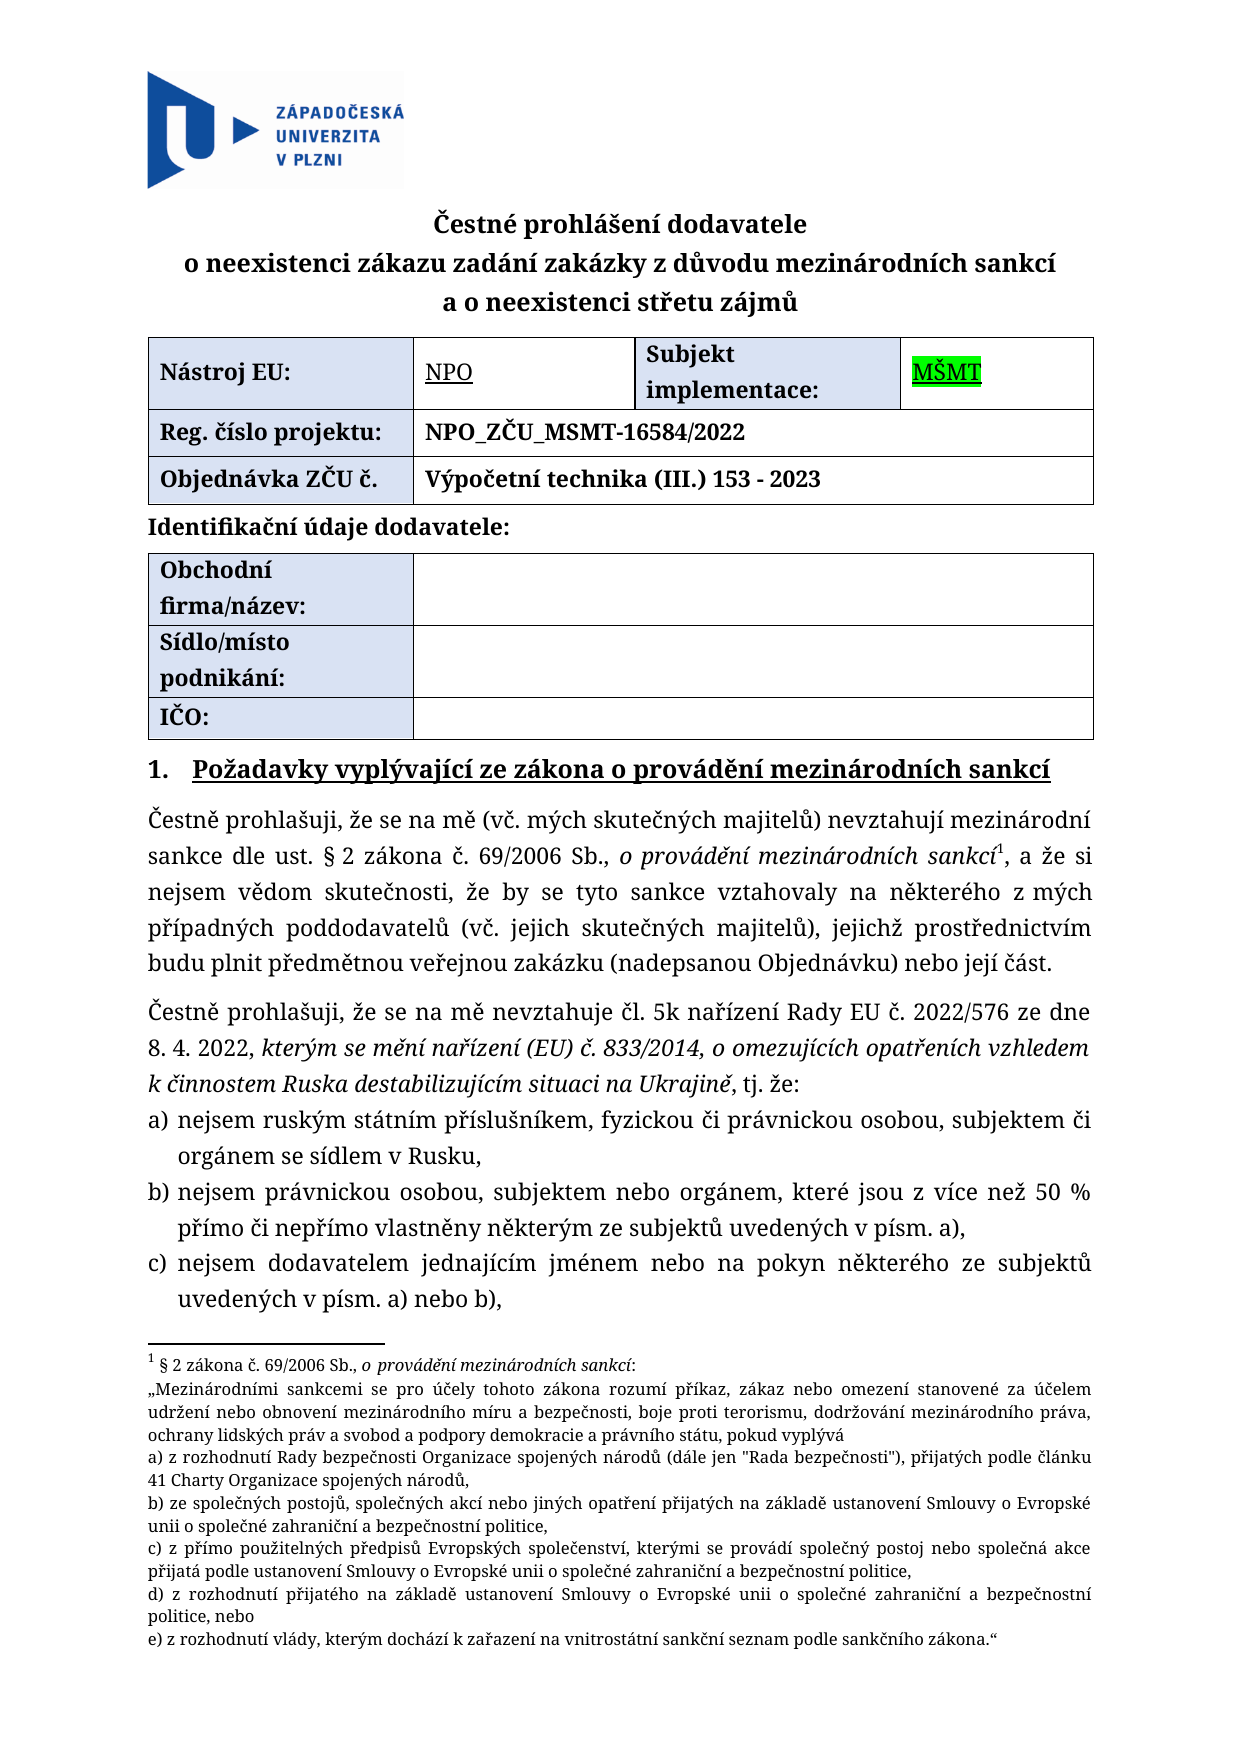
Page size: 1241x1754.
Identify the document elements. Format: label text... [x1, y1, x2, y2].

text Čestné prohlášení dodavatele [148, 207, 1093, 241]
subtitle 1. Požadavky vyplývající ze zákona o provádění mezinárodních sankcí [148, 752, 1093, 786]
table_cell Objednávka ZČU č. [149, 457, 413, 503]
table_header MŠMT [901, 338, 1093, 409]
table_header Obchodní firma/název: [149, 554, 413, 625]
table_header [414, 554, 1093, 625]
table_cell [414, 698, 1093, 738]
table_cell IČO: [149, 698, 413, 738]
table_cell Reg. číslo projektu: [149, 410, 413, 456]
text o neexistenci zákazu zadání zakázky z důvodu mezinárodních sankcí a o neexistenci střetu zájmů [148, 246, 1093, 319]
list nejsem právnickou osobou, subjektem nebo orgánem, které jsou z více než 50 % přímo či nepřímo vlastněny některým ze subjektů uvedených v písm. a), [148, 1176, 1093, 1243]
picture [147, 71, 404, 189]
table_cell Sídlo/místo podnikání: [149, 626, 413, 697]
text Čestně prohlašuji, že se na mě (vč. mých skutečných majitelů) nevztahují mezinárodní sankce dle ust. § 2 zákona č. 69/2006 Sb., o provádění mezinárodních sankcí, a že si nejsem vědom skutečnosti, že by se tyto sankce vztahovaly na některého z mých případných poddodavatelů (vč. jejich skutečných majitelů), jejichž prostřednictvím budu plnit předmětnou veřejnou zakázku (nadepsanou Objednávku) nebo její část. [148, 804, 1093, 979]
table_cell NPO_ZČU_MSMT-16584/2022 [414, 410, 1093, 456]
list nejsem dodavatelem jednajícím jménem nebo na pokyn některého ze subjektů uvedených v písm. a) nebo b), [148, 1247, 1093, 1314]
list nejsem ruským státním příslušníkem, fyzickou či právnickou osobou, subjektem či orgánem se sídlem v Rusku, [148, 1104, 1093, 1171]
text Čestně prohlašuji, že se na mě nevztahuje čl. 5k nařízení Rady EU č. 2022/576 ze dne 8. 4. 2022, kterým se mění nařízení (EU) č. 833/2014, o omezujících opatřeních vzhledem k činnostem Ruska destabilizujícím situaci na Ukrajině, tj. že: [148, 996, 1093, 1099]
table_header Nástroj EU: [149, 338, 413, 409]
table_header Subjekt implementace: [636, 338, 900, 409]
table_cell Výpočetní technika (III.) 153 - 2023 [414, 457, 1093, 503]
table_cell [414, 626, 1093, 697]
text Identifikační údaje dodavatele: [148, 511, 1093, 542]
table_header NPO [414, 338, 634, 409]
